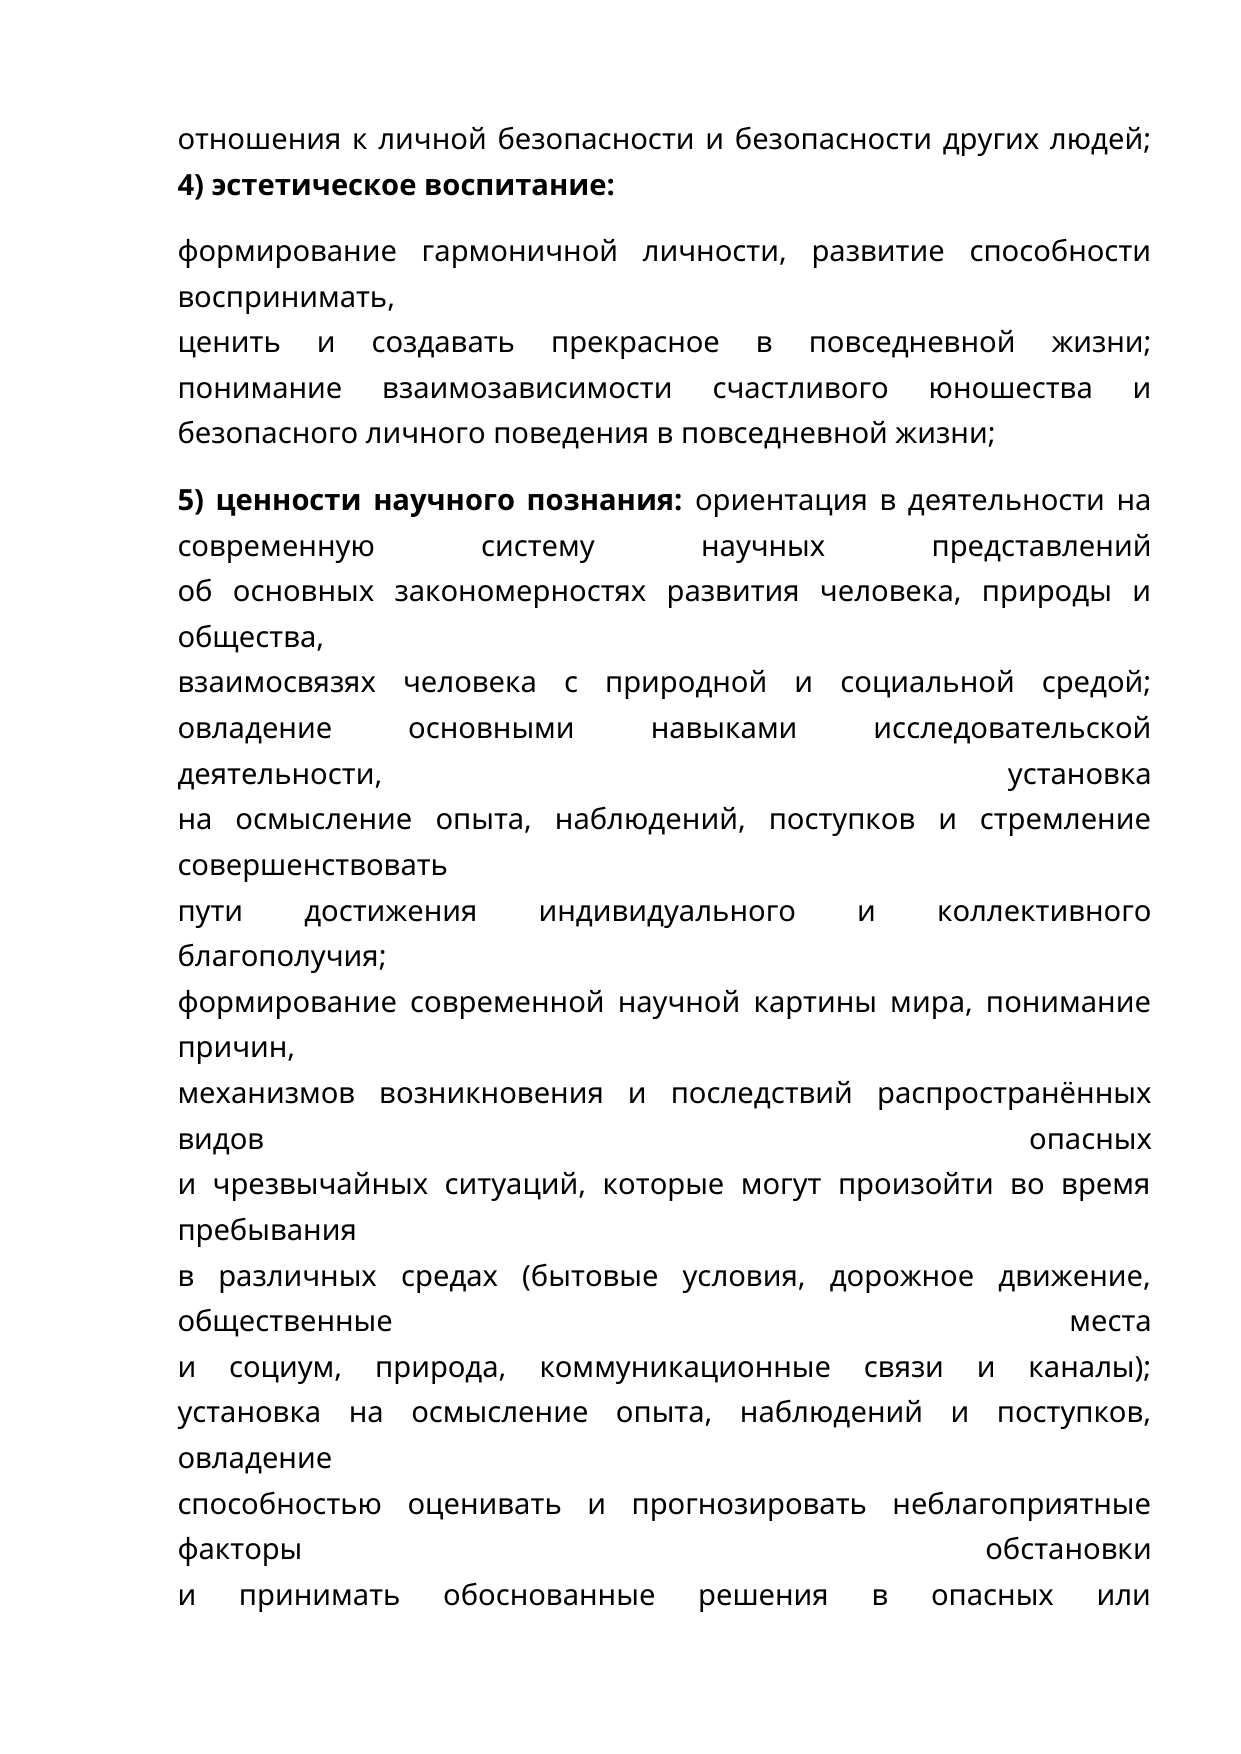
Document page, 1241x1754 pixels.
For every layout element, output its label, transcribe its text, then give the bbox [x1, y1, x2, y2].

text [177, 479, 1152, 1614]
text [177, 118, 1152, 203]
text формирование гармоничной личности, развитие способности воспринимать, ценить и создавать прекрасное в повседневной жизни; понимание взаимозависимости счастливого юношества и безопасного личного поведения в повседневной жизни; [177, 230, 1152, 452]
